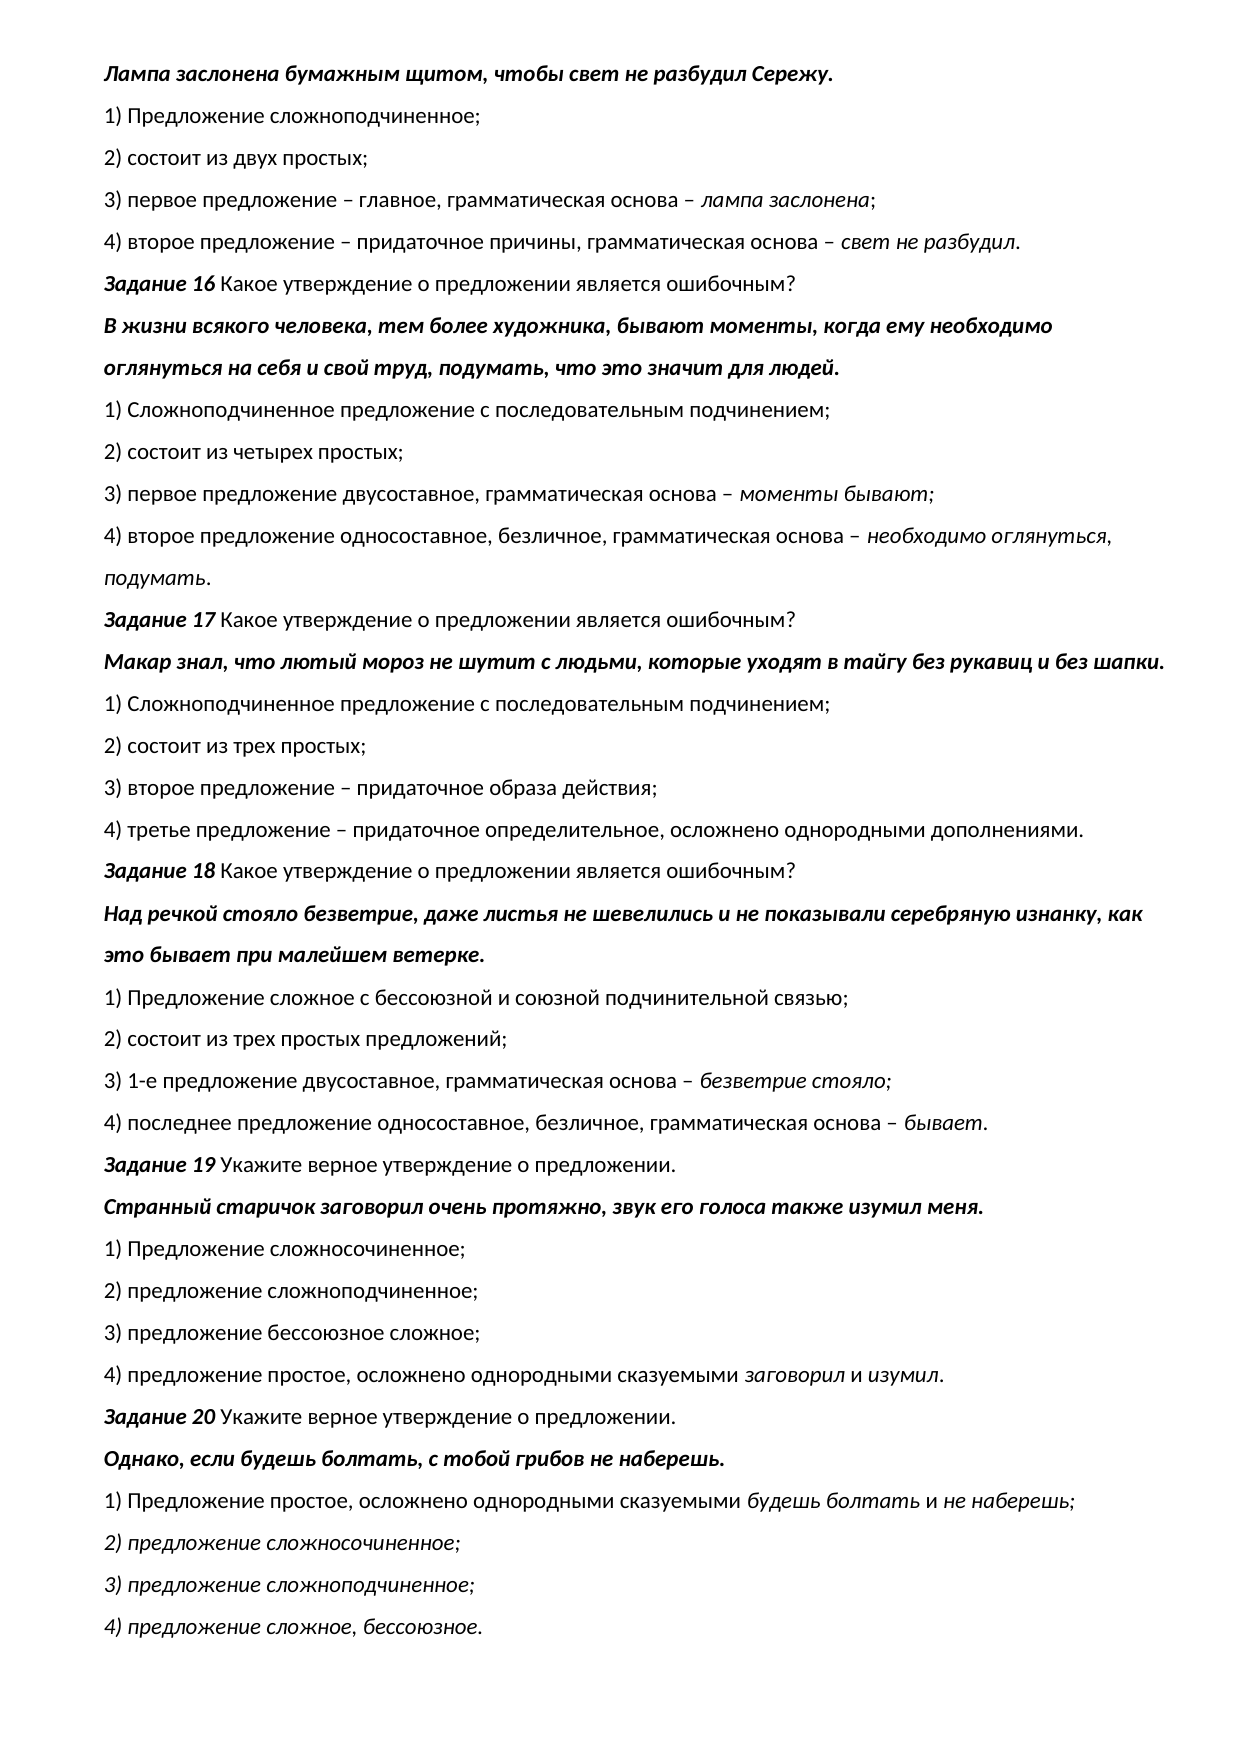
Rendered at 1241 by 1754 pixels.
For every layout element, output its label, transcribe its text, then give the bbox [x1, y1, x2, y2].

text Лампа заслонена бумажным щитом, чтобы свет не разбудил Сережу. [103, 59, 1172, 87]
text Над речкой стояло безветрие, даже листья не шевелились и не показывали серебряную изнанку, как это бывает при малейшем ветерке. [103, 899, 1172, 969]
text Задание 18 Какое утверждение о предложении является ошибочным? [103, 857, 1172, 885]
text Задание 17 Какое утверждение о предложении является ошибочным? [103, 605, 1172, 633]
text 1) Предложение сложное с бессоюзной и союзной подчинительной связью; 2) состоит из трех простых предложений; 3) 1-е предложение двусоставное, грамматическая основа – безветрие стояло; 4) последнее предложение односоставное, безличное, грамматическая основа – бывает. [103, 983, 1172, 1137]
text Задание 19 Укажите верное утверждение о предложении. [103, 1151, 1172, 1178]
text 1) Предложение простое, осложнено однородными сказуемыми будешь болтать и не наберешь; 2) предложение сложносочиненное; 3) предложение сложноподчиненное; 4) предложение сложное, бессоюзное. [103, 1486, 1172, 1640]
text 1) Сложноподчиненное предложение с последовательным подчинением; 2) состоит из трех простых; 3) второе предложение – придаточное образа действия; 4) третье предложение – придаточное определительное, осложнено однородными дополнениями. [103, 689, 1172, 843]
text Задание 20 Укажите верное утверждение о предложении. [103, 1402, 1172, 1430]
text Макар знал, что лютый мороз не шутит с людьми, которые уходят в тайгу без рукавиц и без шапки. [103, 647, 1172, 675]
text В жизни всякого человека, тем более художника, бывают моменты, когда ему необходимо оглянуться на себя и свой труд, подумать, что это значит для людей. [103, 311, 1172, 381]
text 1) Предложение сложносочиненное; 2) предложение сложноподчиненное; 3) предложение бессоюзное сложное; 4) предложение простое, осложнено однородными сказуемыми заговорил и изумил. [103, 1234, 1172, 1388]
text Странный старичок заговорил очень протяжно, звук его голоса также изумил меня. [103, 1192, 1172, 1221]
text 1) Предложение сложноподчиненное; 2) состоит из двух простых; 3) первое предложение – главное, грамматическая основа – лампа заслонена; 4) второе предложение – придаточное причины, грамматическая основа – свет не разбудил. [103, 101, 1172, 255]
text 1) Сложноподчиненное предложение с последовательным подчинением; 2) состоит из четырех простых; 3) первое предложение двусоставное, грамматическая основа – моменты бывают; 4) второе предложение односоставное, безличное, грамматическая основа – необходимо оглянуться, подумать. [103, 395, 1172, 591]
text Однако, если будешь болтать, с тобой грибов не наберешь. [103, 1444, 1172, 1472]
text Задание 16 Какое утверждение о предложении является ошибочным? [103, 269, 1172, 297]
